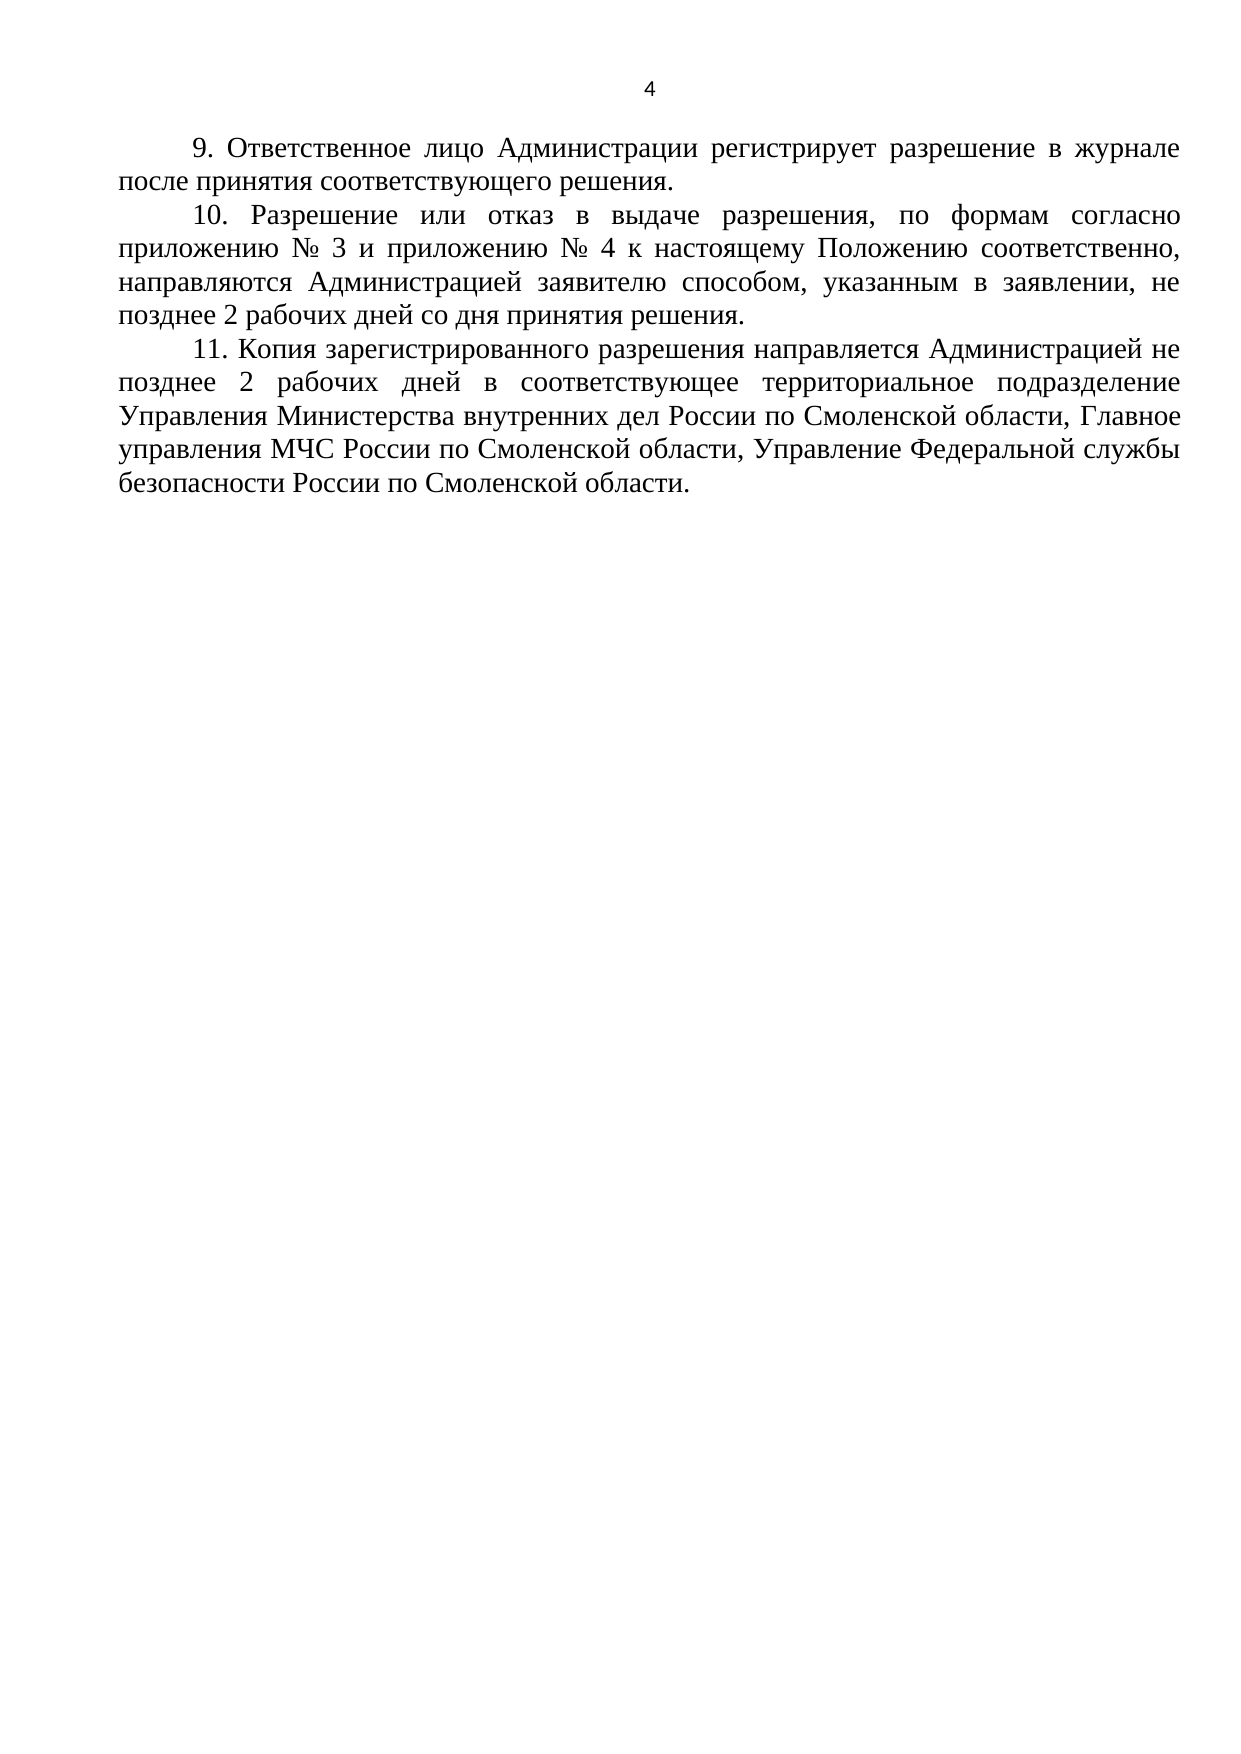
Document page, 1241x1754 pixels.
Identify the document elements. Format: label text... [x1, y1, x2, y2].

text 10. Разрешение или отказ в выдаче разрешения, по формам согласно приложению № 3 и приложению № 4 к настоящему Положению соответственно, направляются Администрацией заявителю способом, указанным в заявлении, не позднее 2 рабочих дней со дня принятия решения. [118, 197, 1181, 331]
text 9. Ответственное лицо Администрации регистрирует разрешение в журнале после принятия соответствующего решения. [118, 130, 1181, 197]
text 11. Копия зарегистрированного разрешения направляется Администрацией не позднее 2 рабочих дней в соответствующее территориальное подразделение Управления Министерства внутренних дел России по Смоленской области, Главное управления МЧС России по Смоленской области, Управление Федеральной службы безопасности России по Смоленской области. [118, 331, 1181, 499]
